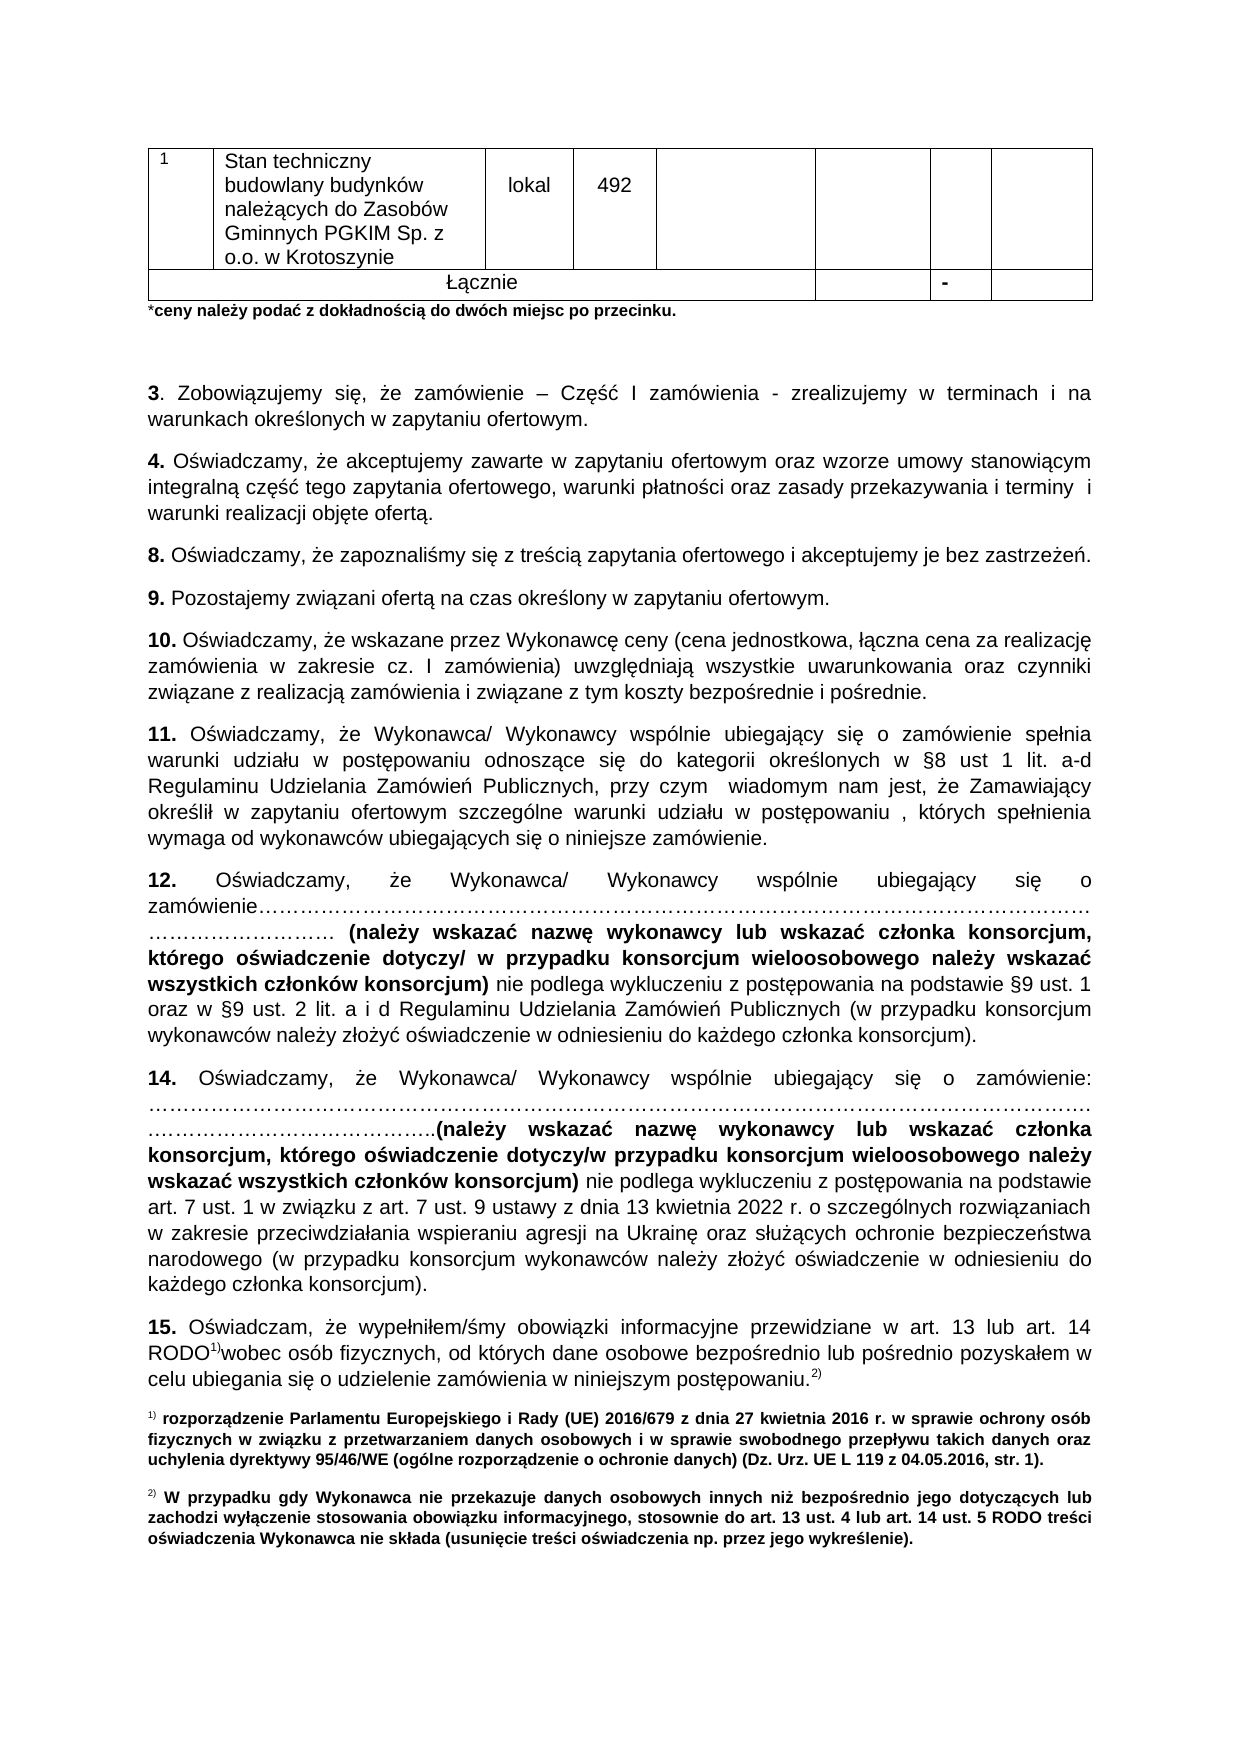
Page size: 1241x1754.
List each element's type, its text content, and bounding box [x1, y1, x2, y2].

table_cell lokal [486, 149, 573, 268]
table_cell 492 [574, 149, 656, 268]
table_cell - [931, 270, 991, 300]
table_cell [816, 149, 930, 268]
table_cell 1 [149, 149, 213, 268]
text *ceny należy podać z dokładnością do dwóch miejsc po przecinku. [148, 301, 1093, 320]
text 12. Oświadczamy, że Wykonawca/ Wykonawcy wspólnie ubiegający się o zamówienie………………………………………………………………………………………………………………………………… (należy wskazać nazwę wykonawcy lub wskazać członka konsorcjum, którego oświadczenie dotyczy/ w przypadku konsorcjum wieloosobowego należy wskazać wszystkich członków konsorcjum) nie podlega wykluczeniu z postępowania na podstawie §9 ust. 1 oraz w §9 ust. 2 lit. a i d Regulaminu Udzielania Zamówień Publicznych (w przypadku konsorcjum wykonawców należy złożyć oświadczenie w odniesieniu do każdego członka konsorcjum). [148, 868, 1093, 1047]
text 11. Oświadczamy, że Wykonawca/ Wykonawcy wspólnie ubiegający się o zamówienie spełnia warunki udziału w postępowaniu odnoszące się do kategorii określonych w §8 ust 1 lit. a-d Regulaminu Udzielania Zamówień Publicznych, przy czym wiadomym nam jest, że Zamawiający określił w zapytaniu ofertowym szczególne warunki udziału w postępowaniu , których spełnienia wymaga od wykonawców ubiegających się o niniejsze zamówienie. [148, 722, 1093, 849]
text 14. Oświadczamy, że Wykonawca/ Wykonawcy wspólnie ubiegający się o zamówienie: ………………………………………………………………………………………………………………………..…………………………………..(należy wskazać nazwę wykonawcy lub wskazać członka konsorcjum, którego oświadczenie dotyczy/w przypadku konsorcjum wieloosobowego należy wskazać wszystkich członków konsorcjum) nie podlega wykluczeniu z postępowania na podstawie art. 7 ust. 1 w związku z art. 7 ust. 9 ustawy z dnia 13 kwietnia 2022 r. o szczególnych rozwiązaniach w zakresie przeciwdziałania wspieraniu agresji na Ukrainę oraz służących ochronie bezpieczeństwa narodowego (w przypadku konsorcjum wykonawców należy złożyć oświadczenie w odniesieniu do każdego członka konsorcjum). [148, 1066, 1093, 1296]
table_cell Łącznie [149, 270, 815, 300]
table_cell Stan techniczny budowlany budynków należących do Zasobów Gminnych PGKIM Sp. z o.o. w Krotoszynie [214, 149, 485, 268]
text 15. Oświadczam, że wypełniłem/śmy obowiązki informacyjne przewidziane w art. 13 lub art. 14 RODO1)wobec osób fizycznych, od których dane osobowe bezpośrednio lub pośrednio pozyskałem w celu ubiegania się o udzielenie zamówienia w niniejszym postępowaniu.2) [148, 1315, 1093, 1390]
text 4. Oświadczamy, że akceptujemy zawarte w zapytaniu ofertowym oraz wzorze umowy stanowiącym integralną część tego zapytania ofertowego, warunki płatności oraz zasady przekazywania i terminy i warunki realizacji objęte ofertą. [148, 449, 1093, 524]
text 2) W przypadku gdy Wykonawca nie przekazuje danych osobowych innych niż bezpośrednio jego dotyczących lub zachodzi wyłączenie stosowania obowiązku informacyjnego, stosownie do art. 13 ust. 4 lub art. 14 ust. 5 RODO treści oświadczenia Wykonawca nie składa (usunięcie treści oświadczenia np. przez jego wykreślenie). [148, 1487, 1093, 1548]
text 10. Oświadczamy, że wskazane przez Wykonawcę ceny (cena jednostkowa, łączna cena za realizację zamówienia w zakresie cz. I zamówienia) uwzględniają wszystkie uwarunkowania oraz czynniki związane z realizacją zamówienia i związane z tym koszty bezpośrednie i pośrednie. [148, 628, 1093, 704]
table_cell [992, 270, 1092, 300]
table_cell [931, 149, 991, 268]
table_cell [992, 149, 1092, 268]
table_cell [816, 270, 930, 300]
text 9. Pozostajemy związani ofertą na czas określony w zapytaniu ofertowym. [148, 586, 1093, 609]
text 1) rozporządzenie Parlamentu Europejskiego i Rady (UE) 2016/679 z dnia 27 kwietnia 2016 r. w sprawie ochrony osób fizycznych w związku z przetwarzaniem danych osobowych i w sprawie swobodnego przepływu takich danych oraz uchylenia dyrektywy 95/46/WE (ogólne rozporządzenie o ochronie danych) (Dz. Urz. UE L 119 z 04.05.2016, str. 1). [148, 1409, 1093, 1469]
table_cell [657, 149, 815, 268]
text 3. Zobowiązujemy się, że zamówienie – Część I zamówienia - zrealizujemy w terminach i na warunkach określonych w zapytaniu ofertowym. [148, 381, 1093, 430]
text 8. Oświadczamy, że zapoznaliśmy się z treścią zapytania ofertowego i akceptujemy je bez zastrzeżeń. [148, 543, 1093, 567]
